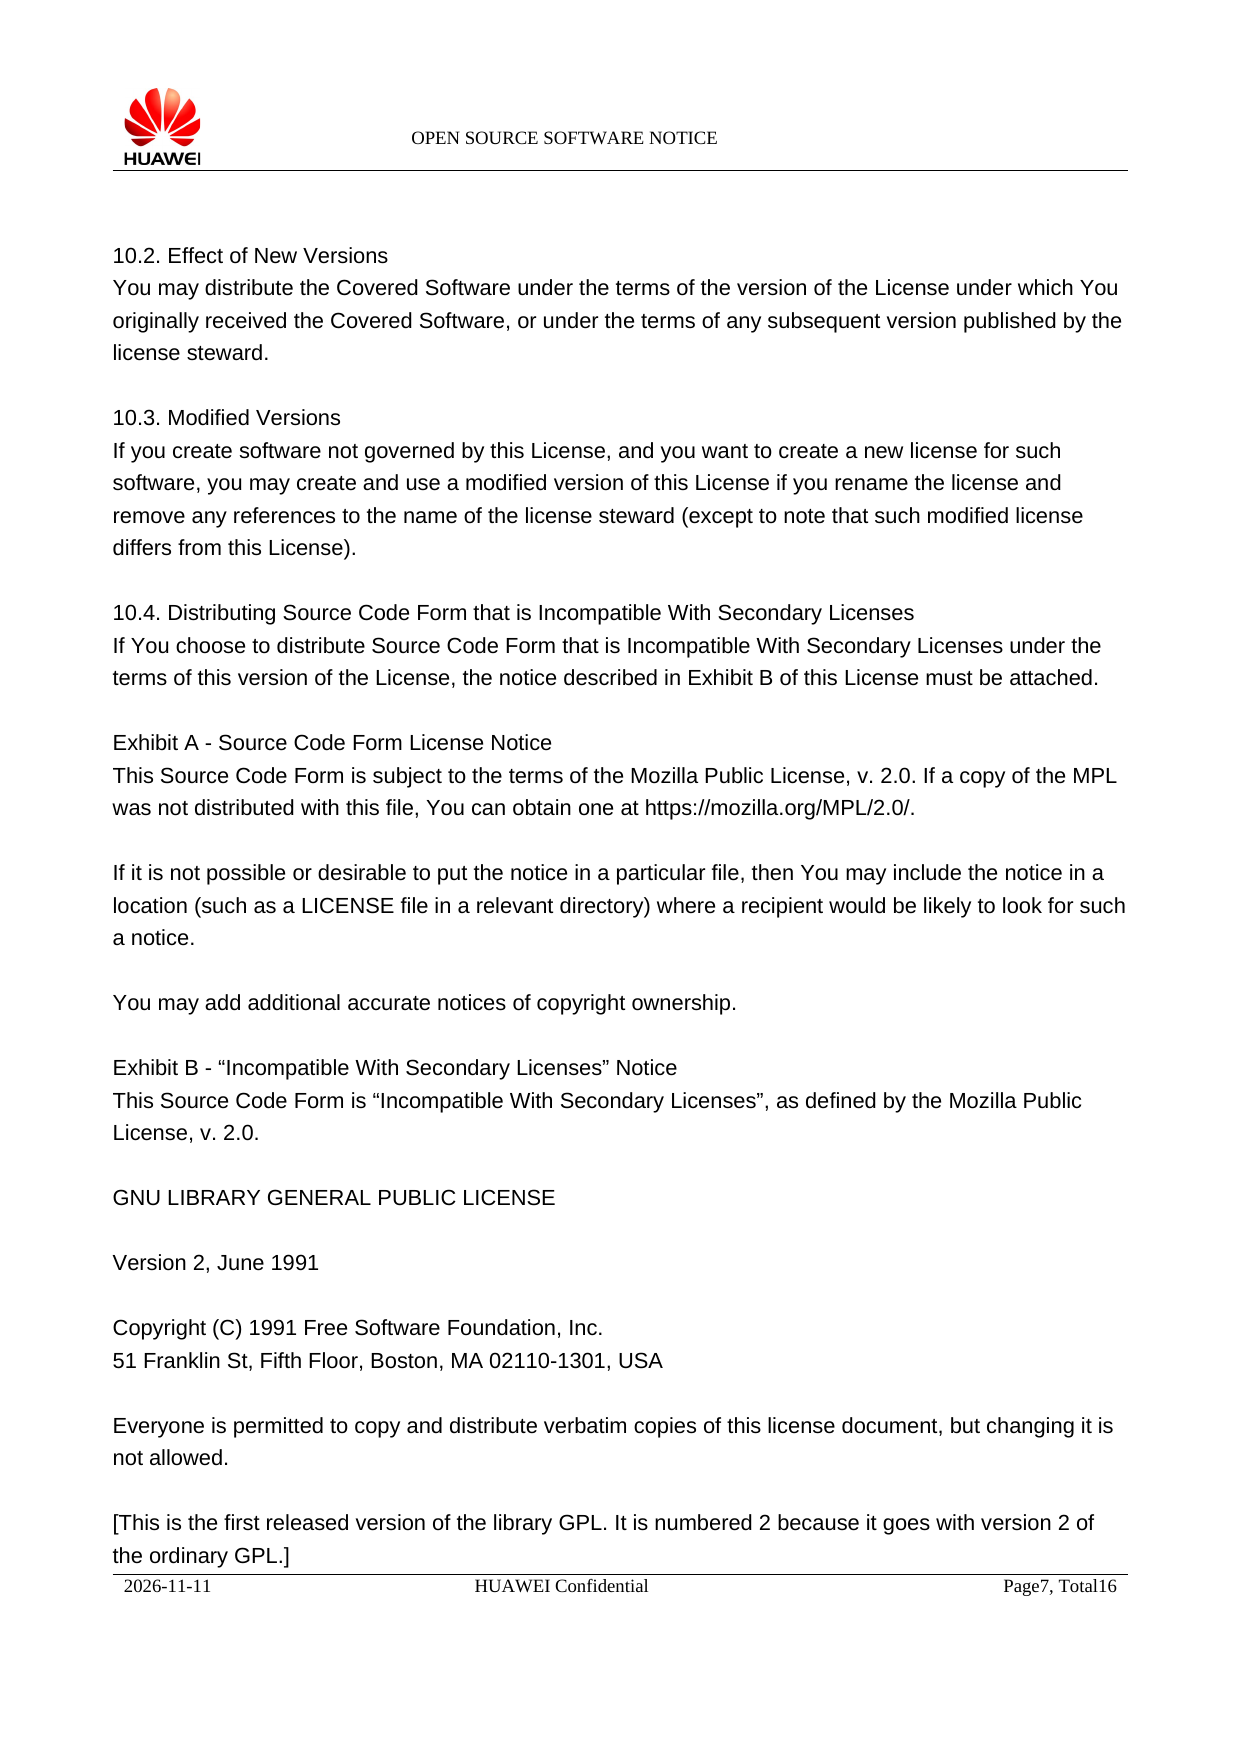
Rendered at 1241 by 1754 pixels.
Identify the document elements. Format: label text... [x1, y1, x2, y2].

text 10.2. Effect of New Versions [112, 239, 1128, 271]
text Exhibit B - “Incompatible With Secondary Licenses” Notice [112, 1051, 1128, 1084]
text 10.4. Distributing Source Code Form that is Incompatible With Secondary Licenses [112, 596, 1128, 629]
picture [124, 88, 201, 165]
text Exhibit A - Source Code Form License Notice [112, 726, 1128, 759]
text If You choose to distribute Source Code Form that is Incompatible With Secondary Licenses under the terms of this version of the License, the notice described in Exhibit B of this License must be attached. [112, 629, 1128, 694]
text If you create software not governed by this License, and you want to create a new license for such software, you may create and use a modified version of this License if you rename the license and remove any references to the name of the license steward (except to note that such modified license differs from this License). [112, 434, 1128, 564]
text If it is not possible or desirable to put the notice in a particular file, then You may include the notice in a location (such as a LICENSE file in a relevant directory) where a recipient would be likely to look for such a notice. [112, 856, 1128, 954]
text 10.3. Modified Versions [112, 401, 1128, 434]
text This Source Code Form is “Incompatible With Secondary Licenses”, as defined by the Mozilla Public License, v. 2.0. [112, 1084, 1128, 1149]
text Version 2, June 1991 [112, 1246, 1128, 1279]
text This Source Code Form is subject to the terms of the Mozilla Public License, v. 2.0. If a copy of the MPL was not distributed with this file, You can obtain one at https://mozilla.org/MPL/2.0/. [112, 759, 1128, 824]
text [This is the first released version of the library GPL. It is numbered 2 because it goes with version 2 of the ordinary GPL.] [112, 1506, 1128, 1571]
text 51 Franklin St, Fifth Floor, Boston, MA 02110-1301, USA [112, 1344, 1128, 1376]
text Everyone is permitted to copy and distribute verbatim copies of this license document, but changing it is not allowed. [112, 1409, 1128, 1474]
text You may distribute the Covered Software under the terms of the version of the License under which You originally received the Covered Software, or under the terms of any subsequent version published by the license steward. [112, 271, 1128, 369]
text Copyright (C) 1991 Free Software Foundation, Inc. [112, 1311, 1128, 1344]
text GNU LIBRARY GENERAL PUBLIC LICENSE [112, 1181, 1128, 1214]
text You may add additional accurate notices of copyright ownership. [112, 986, 1128, 1019]
